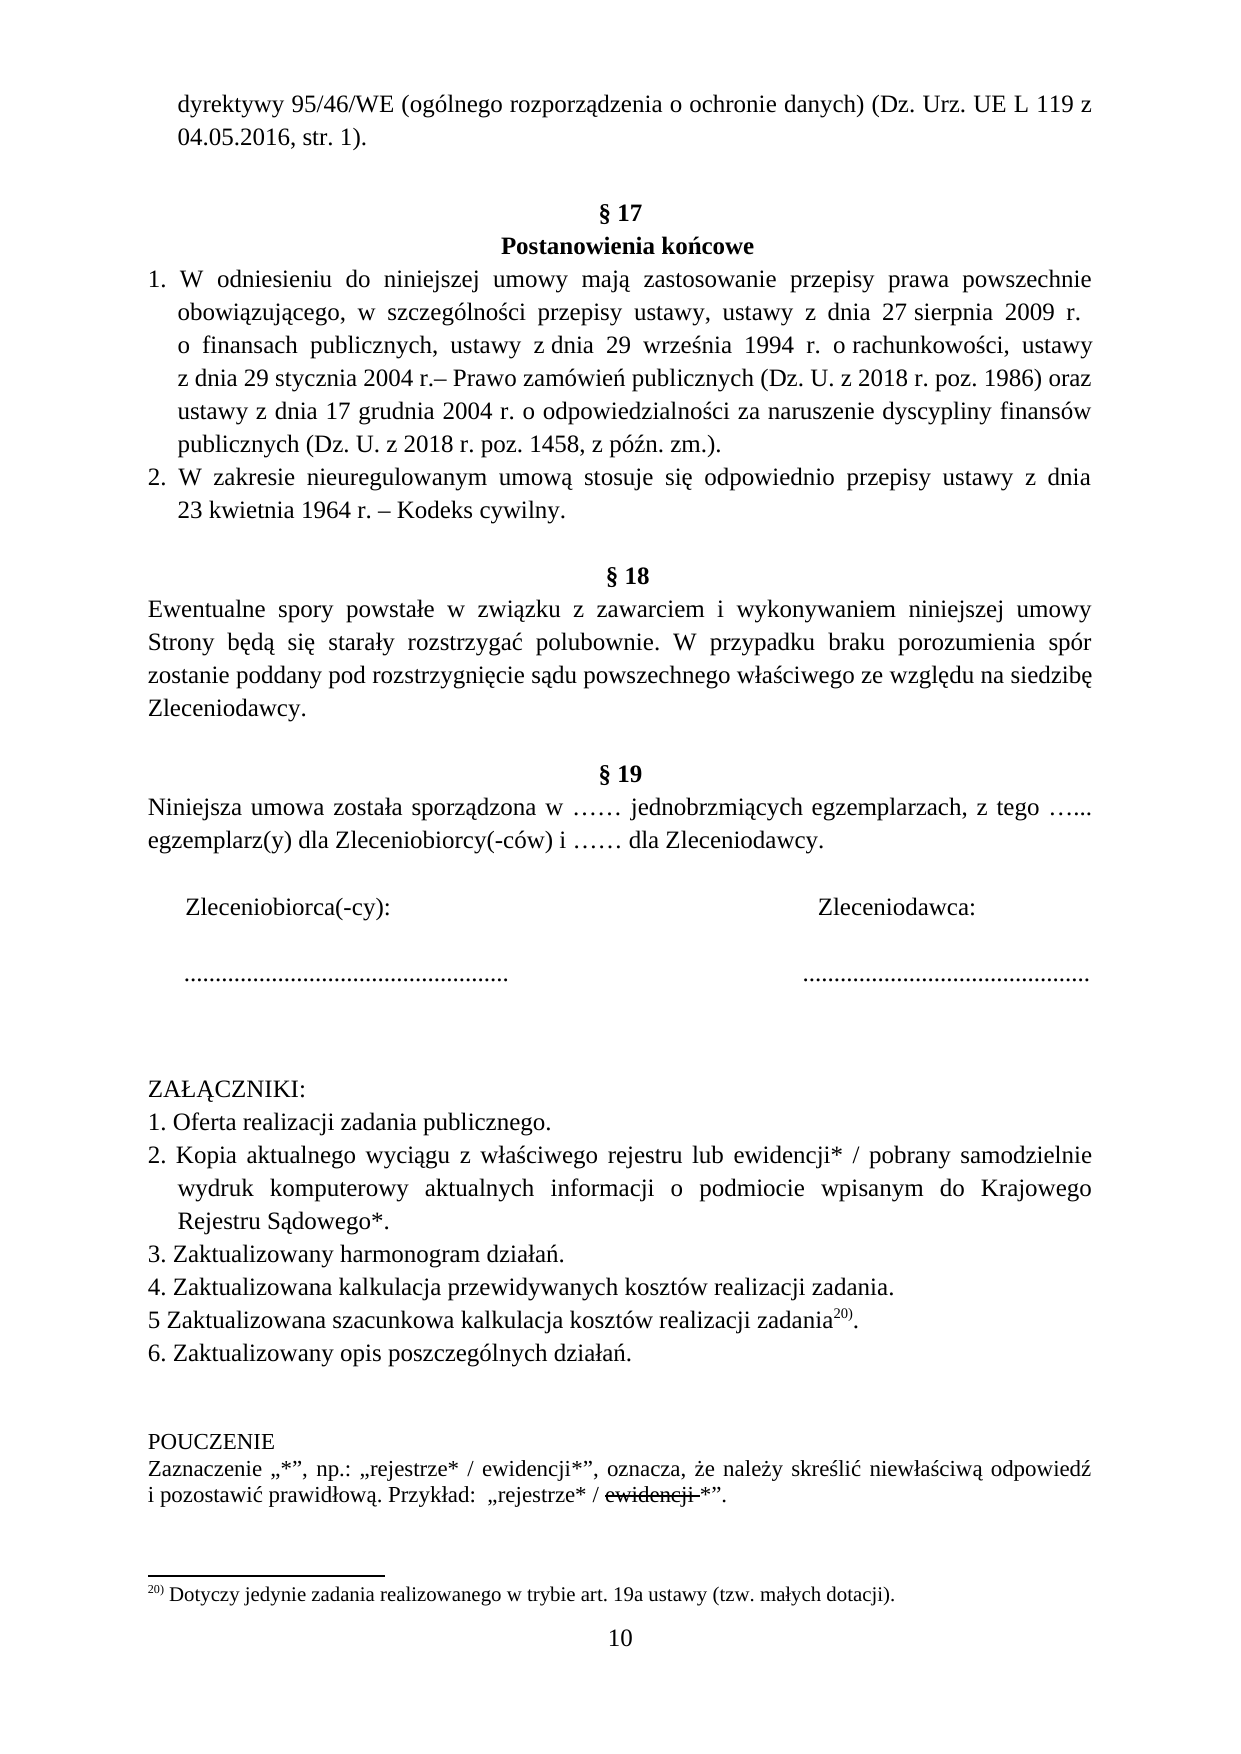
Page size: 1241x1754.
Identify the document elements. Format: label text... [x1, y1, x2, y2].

text § 18 [162, 561, 1093, 590]
text § 19 [148, 759, 1093, 788]
text .................................................... .............................................. [177, 958, 1093, 986]
text 1. Oferta realizacji zadania publicznego. [148, 1107, 1093, 1135]
text 1. W odniesieniu do niniejszej umowy mają zastosowanie przepisy prawa powszechnie obowiązującego, w szczególności przepisy ustawy, ustawy z dnia 27 sierpnia 2009 r. o finansach publicznych, ustawy z dnia 29 września 1994 r. o rachunkowości, ustawy z dnia 29 stycznia 2004 r.– Prawo zamówień publicznych (Dz. U. z 2018 r. poz. 1986) oraz ustawy z dnia 17 grudnia 2004 r. o odpowiedzialności za naruszenie dyscypliny finansów publicznych (Dz. U. z 2018 r. poz. 1458, z późn. zm.). [148, 264, 1093, 458]
text Zleceniobiorca(-cy): Zleceniodawca: [185, 892, 1093, 920]
text Zaznaczenie „*”, np.: „rejestrze* / ewidencji*”, oznacza, że należy skreślić niewłaściwą odpowiedź i pozostawić prawidłową. Przykład: „rejestrze* / ewidencji *”. [148, 1455, 1093, 1507]
text 4. Zaktualizowana kalkulacja przewidywanych kosztów realizacji zadania. [148, 1272, 1093, 1301]
text ZAŁĄCZNIKI: [148, 1074, 1093, 1102]
text 3. Zaktualizowany harmonogram działań. [148, 1239, 1093, 1267]
text Niniejsza umowa została sporządzona w …… jednobrzmiących egzemplarzach, z tego …... egzemplarz(y) dla Zleceniobiorcy(-ców) i …… dla Zleceniodawcy. [148, 792, 1093, 854]
text POUCZENIE [148, 1428, 1225, 1455]
text 5 Zaktualizowana szacunkowa kalkulacja kosztów realizacji zadania). [148, 1305, 1093, 1333]
text 2. Kopia aktualnego wyciągu z właściwego rejestru lub ewidencji* / pobrany samodzielnie wydruk komputerowy aktualnych informacji o podmiocie wpisanym do Krajowego Rejestru Sądowego*. [148, 1140, 1093, 1234]
text Postanowienia końcowe [162, 231, 1093, 260]
text Ewentualne spory powstałe w związku z zawarciem i wykonywaniem niniejszej umowy Strony będą się starały rozstrzygać polubownie. W przypadku braku porozumienia spór zostanie poddany pod rozstrzygnięcie sądu powszechnego właściwego ze względu na siedzibę Zleceniodawcy. [148, 594, 1093, 722]
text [148, 89, 1093, 150]
text § 17 [148, 198, 1093, 227]
text 6. Zaktualizowany opis poszczególnych działań. [148, 1338, 1093, 1367]
text 2. W zakresie nieuregulowanym umową stosuje się odpowiednio przepisy ustawy z dnia 23 kwietnia 1964 r. – Kodeks cywilny. [148, 462, 1093, 524]
